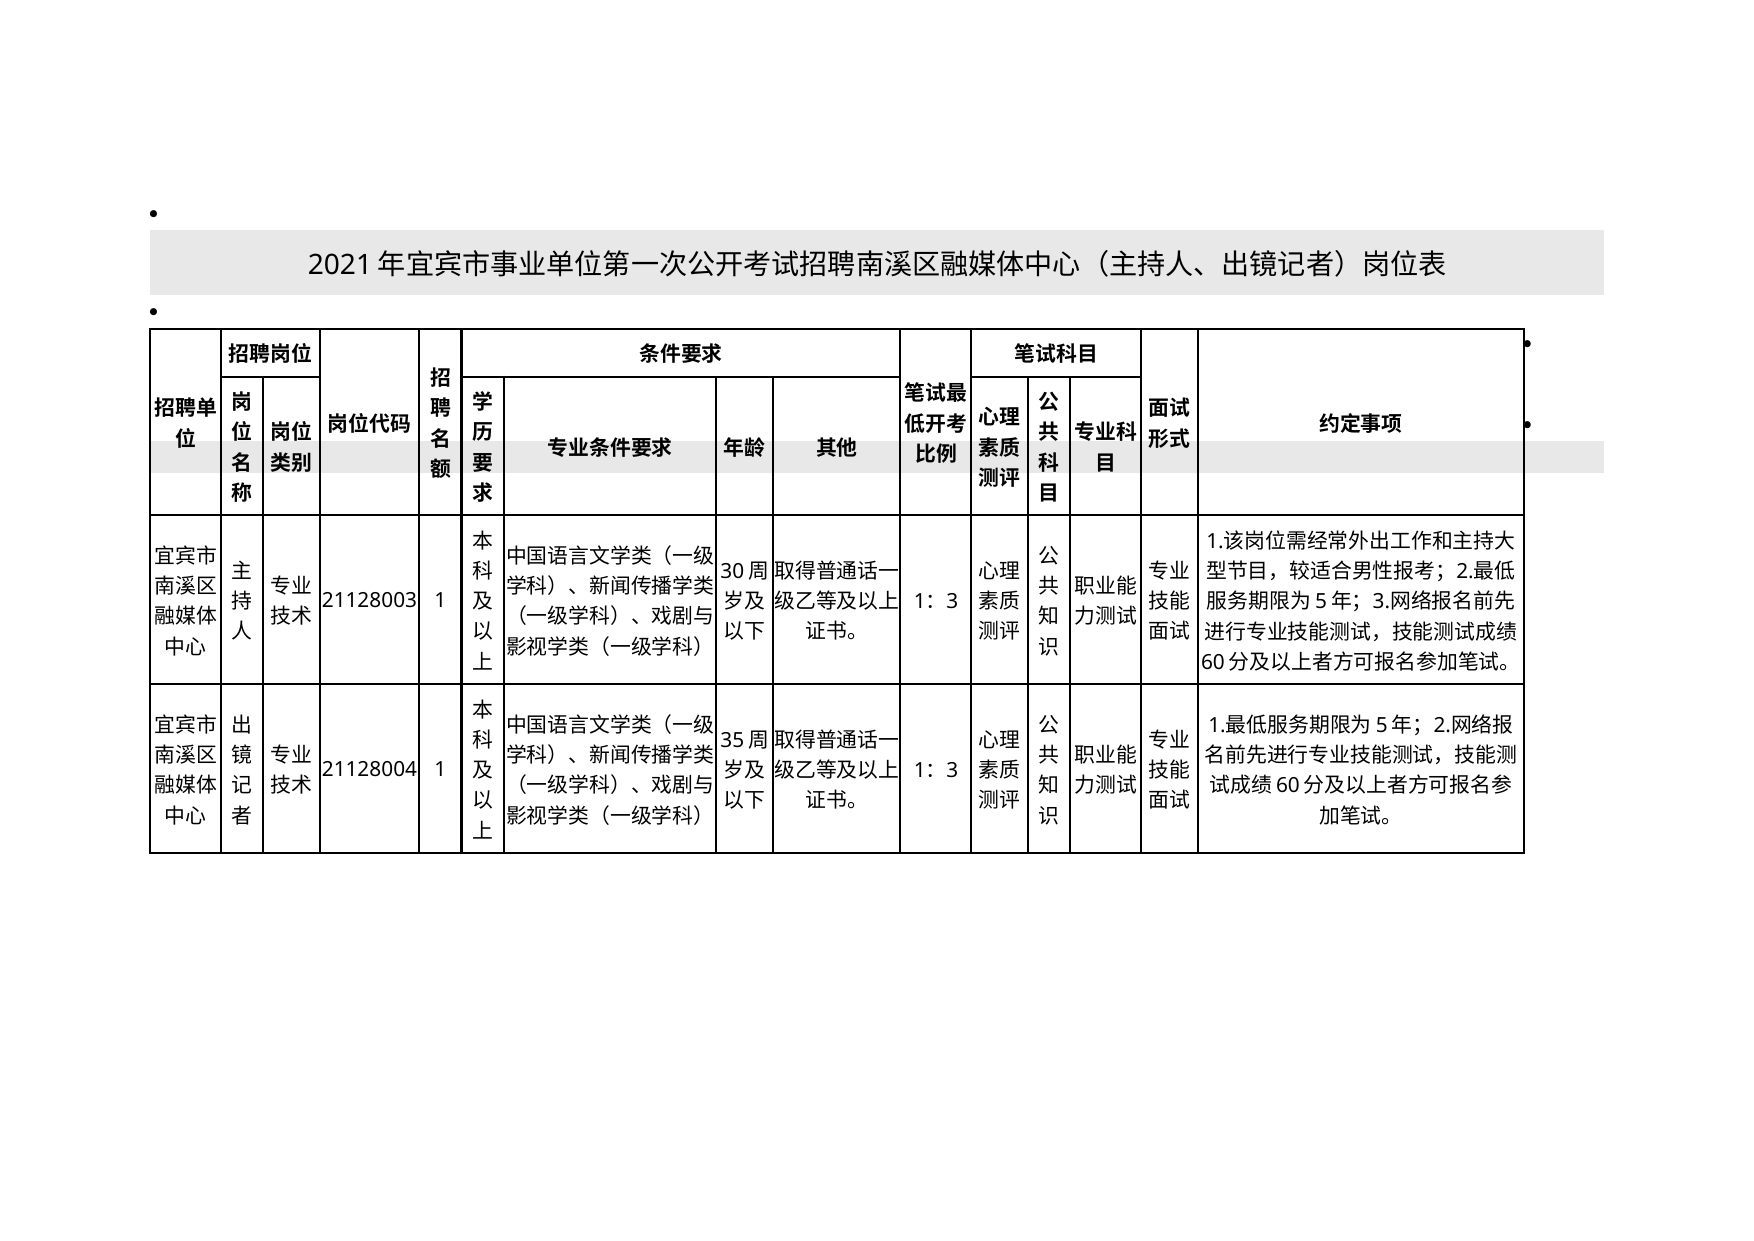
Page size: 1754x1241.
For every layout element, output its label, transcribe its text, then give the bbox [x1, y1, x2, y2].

table_cell 宜宾市南溪区融媒体中心 [151, 685, 220, 852]
table_cell 岗位类别 [264, 378, 319, 514]
table_cell 专业技能面试 [1142, 516, 1197, 683]
table_cell 中国语言文学类（一级学科）、新闻传播学类（一级学科）、戏剧与影视学类（一级学科） [505, 685, 715, 852]
table_cell 职业能力测试 [1071, 685, 1140, 852]
table_cell 岗位名称 [222, 378, 262, 514]
table_cell 职业能力测试 [1071, 516, 1140, 683]
table_cell 1.该岗位需经常外出工作和主持大型节目，较适合男性报考；2.最低服务期限为5年；3.网络报名前先进行专业技能测试，技能测试成绩60分及以上者方可报名参加笔试。 [1199, 516, 1523, 683]
table_cell 公共知识 [1029, 685, 1069, 852]
table_cell 专业技能面试 [1142, 685, 1197, 852]
table_header 笔试科目 [972, 330, 1140, 376]
table_header 招聘名额 [420, 330, 460, 514]
table_cell 心理素质测评 [972, 685, 1027, 852]
table_cell 主持人 [222, 516, 262, 683]
table_header 条件要求 [463, 330, 899, 376]
table_cell 学历要求 [463, 378, 503, 514]
table_cell 公共知识 [1029, 516, 1069, 683]
table_header 岗位代码 [321, 330, 418, 514]
table_header 约定事项 [1199, 330, 1523, 514]
table_cell 专业技术 [264, 516, 319, 683]
table_cell 出镜记者 [222, 685, 262, 852]
table_header 招聘岗位 [222, 330, 319, 376]
table_cell 本科及以上 [463, 516, 503, 683]
table_cell 1 [420, 685, 460, 852]
table_cell 心理素质测评 [972, 378, 1027, 514]
table_cell 1.最低服务期限为5年；2.网络报名前先进行专业技能测试，技能测试成绩60分及以上者方可报名参加笔试。 [1199, 685, 1523, 852]
table_cell 专业条件要求 [505, 378, 715, 514]
table_cell 1 [420, 516, 460, 683]
table_cell 21128004 [321, 685, 418, 852]
table_cell 取得普通话一级乙等及以上证书。 [774, 685, 899, 852]
table_cell 专业科目 [1071, 378, 1140, 514]
table_cell 专业技术 [264, 685, 319, 852]
table_cell 中国语言文学类（一级学科）、新闻传播学类（一级学科）、戏剧与影视学类（一级学科） [505, 516, 715, 683]
text 2021年宜宾市事业单位第一次公开考试招聘南溪区融媒体中心（主持人、出镜记者）岗位表 [150, 230, 1604, 295]
table_cell 其他 [774, 378, 899, 514]
table_cell 本科及以上 [463, 685, 503, 852]
table_cell 1：3 [901, 516, 970, 683]
table_cell 取得普通话一级乙等及以上证书。 [774, 516, 899, 683]
table_cell 1：3 [901, 685, 970, 852]
table_cell 21128003 [321, 516, 418, 683]
table_header 招聘单位 [151, 330, 220, 514]
table_header 面试形式 [1142, 330, 1197, 514]
table_cell 公共科目 [1029, 378, 1069, 514]
table_cell 宜宾市南溪区融媒体中心 [151, 516, 220, 683]
table_cell 年龄 [717, 378, 772, 514]
table_cell 35周岁及以下 [717, 685, 772, 852]
table_cell 心理素质测评 [972, 516, 1027, 683]
table_header 笔试最低开考比例 [901, 330, 970, 514]
table_cell 30周岁及以下 [717, 516, 772, 683]
